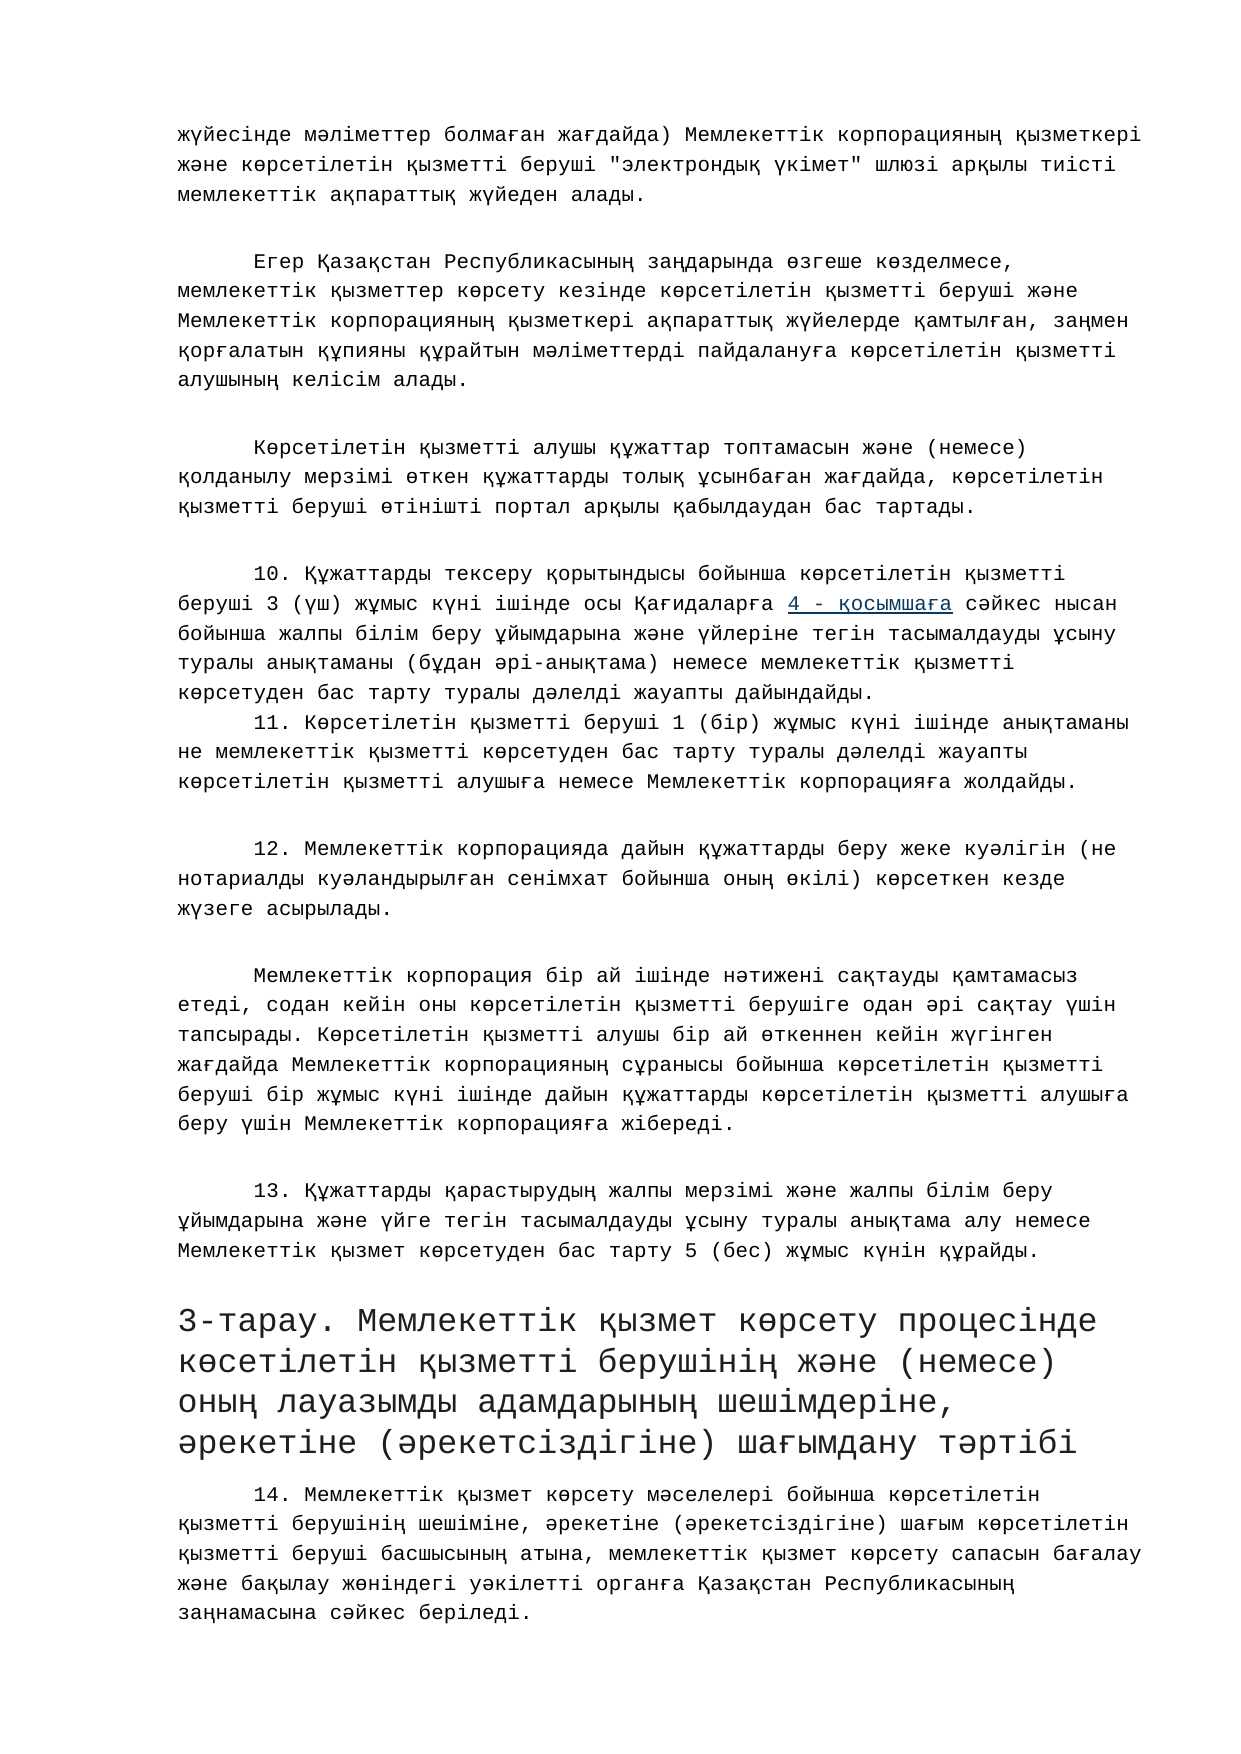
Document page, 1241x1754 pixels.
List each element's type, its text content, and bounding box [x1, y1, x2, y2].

text Егер Қазақстан Республикасының заңдарында өзгеше көзделмесе, мемлекеттік қызметтер көрсету кезінде көрсетілетін қызметті беруші және Мемлекеттік корпорацияның қызметкері ақпараттық жүйелерде қамтылған, заңмен қорғалатын құпияны құрайтын мәліметтерді пайдалануға көрсетілетін қызметті алушының келісім алады. [177, 245, 1152, 393]
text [177, 118, 1152, 207]
text 10. Құжаттарды тексеру қорытындысы бойынша көрсетілетін қызметті беруші 3 (үш) жұмыс күні ішінде осы Қағидаларға 4 - қосымшаға сәйкес нысан бойынша жалпы білім беру ұйымдарына және үйлеріне тегін тасымалдауды ұсыну туралы анықтаманы (бұдан әрі-анықтама) немесе мемлекеттік қызметті көрсетуден бас тарту туралы дәлелді жауапты дайындайды. [177, 557, 1152, 706]
text 13. Құжаттарды қарастырудың жалпы мерзімі және жалпы білім беру ұйымдарына және үйге тегін тасымалдауды ұсыну туралы анықтама алу немесе Мемлекеттік қызмет көрсетуден бас тарту 5 (бес) жұмыс күнін құрайды. [177, 1174, 1152, 1263]
text 11. Көрсетілетін қызметті беруші 1 (бір) жұмыс күні ішінде анықтаманы не мемлекеттік қызметті көрсетуден бас тарту туралы дәлелді жауапты көрсетілетін қызметті алушыға немесе Мемлекеттік корпорацияға жолдайды. [177, 706, 1152, 795]
text Көрсетілетін қызметті алушы құжаттар топтамасын және (немесе) қолданылу мерзімі өткен құжаттарды толық ұсынбаған жағдайда, көрсетілетін қызметті беруші өтінішті портал арқылы қабылдаудан бас тартады. [177, 431, 1152, 520]
text Мемлекеттік корпорация бір ай ішінде нәтижені сақтауды қамтамасыз етеді, содан кейін оны көрсетілетін қызметті берушіге одан әрі сақтау үшін тапсырады. Көрсетілетін қызметті алушы бір ай өткеннен кейін жүгінген жағдайда Мемлекеттік корпорацияның сұранысы бойынша көрсетілетін қызметті беруші бір жұмыс күні ішінде дайын құжаттарды көрсетілетін қызметті алушыға беру үшін Мемлекеттік корпорацияға жібереді. [177, 959, 1152, 1137]
text 3-тарау. Мемлекеттік қызмет көрсету процесінде көсетілетін қызметті берушінің және (немесе) оның лауазымды адамдарының шешімдеріне, әрекетіне (әрекетсіздігіне) шағымдану тәртібі [177, 1301, 1152, 1463]
text 12. Мемлекеттік корпорацияда дайын құжаттарды беру жеке куәлігін (не нотариалды куәландырылған сенімхат бойынша оның өкілі) көрсеткен кезде жүзеге асырылады. [177, 832, 1152, 921]
text 14. Мемлекеттік қызмет көрсету мәселелері бойынша көрсетілетін қызметті берушінің шешіміне, әрекетіне (әрекетсіздігіне) шағым көрсетілетін қызметті беруші басшысының атына, мемлекеттік қызмет көрсету сапасын бағалау және бақылау жөніндегі уәкілетті органға Қазақстан Республикасының заңнамасына сәйкес беріледі. [177, 1477, 1152, 1626]
